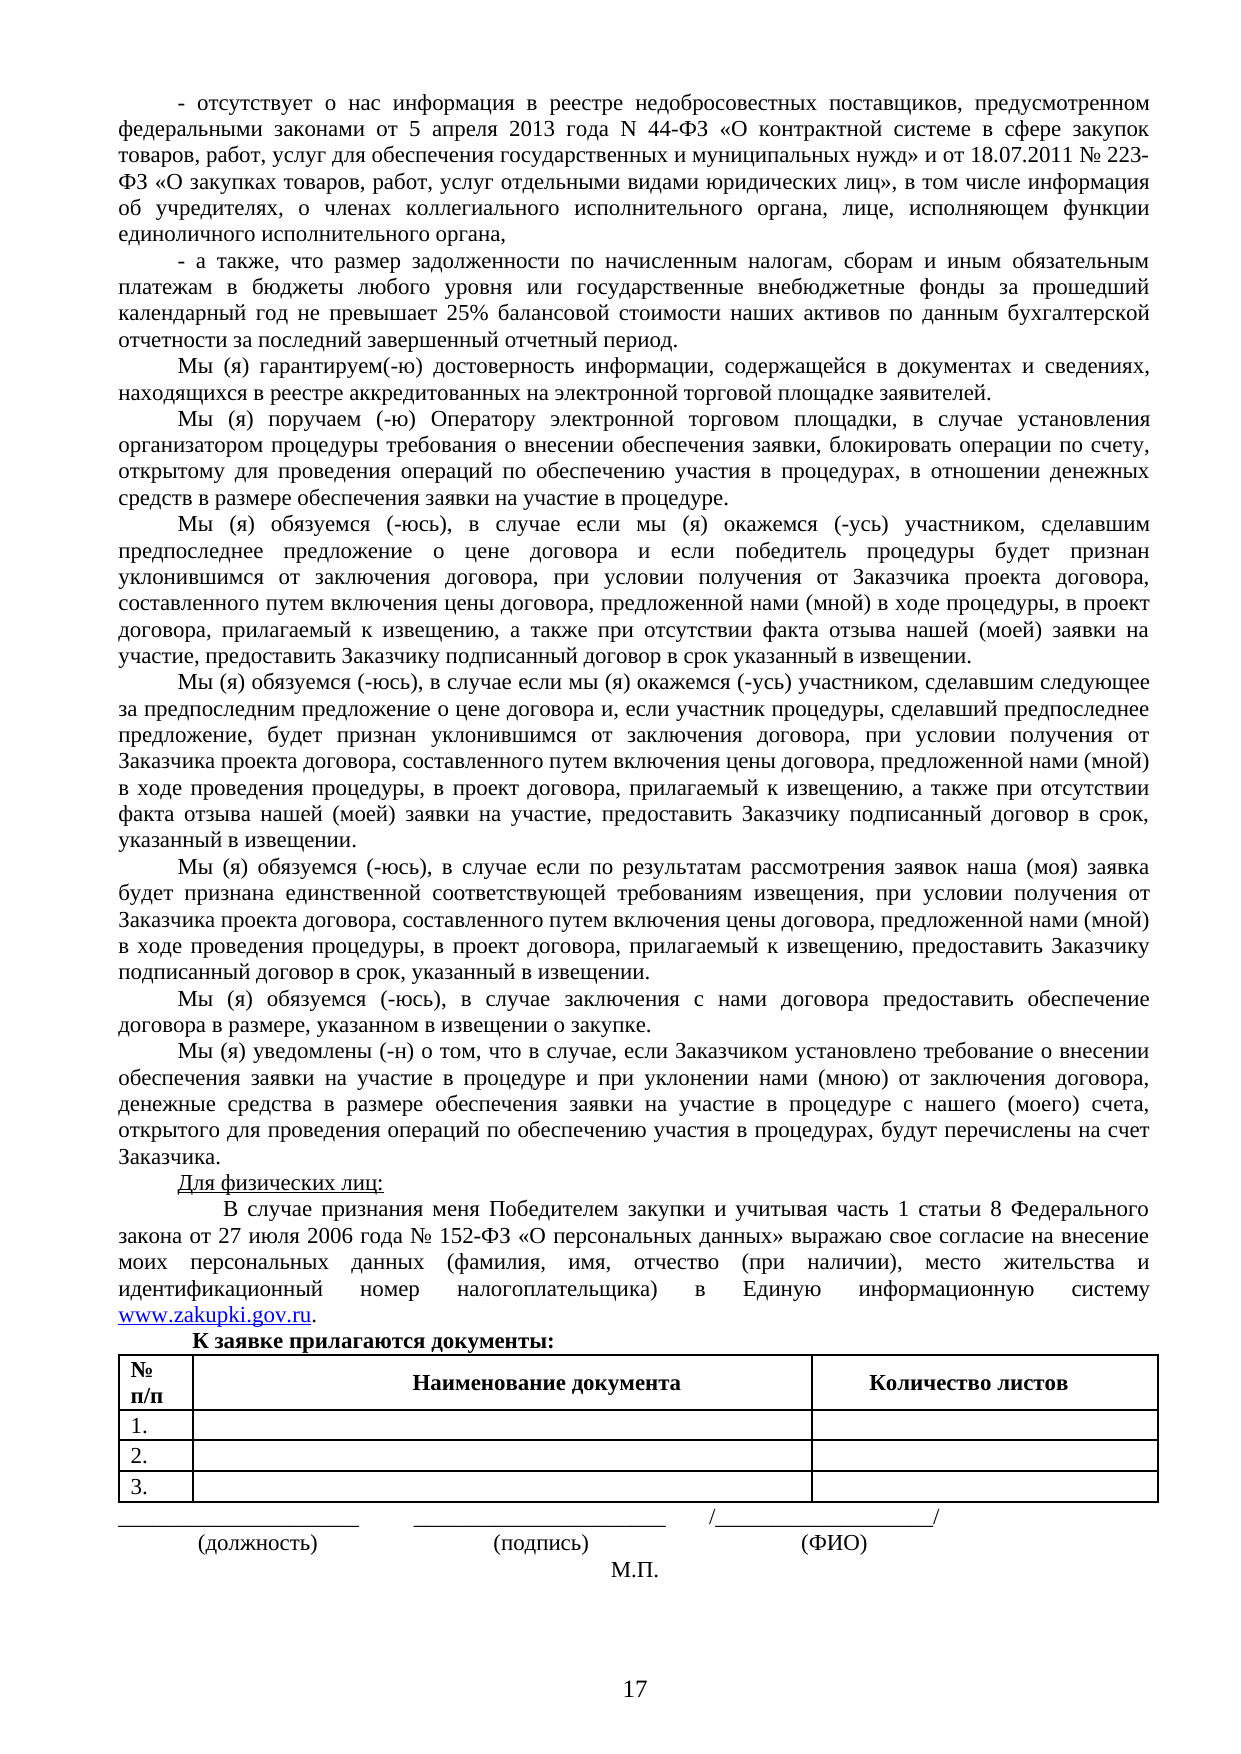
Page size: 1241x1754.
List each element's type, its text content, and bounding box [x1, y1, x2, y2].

table_header Количество листов [813, 1356, 1157, 1408]
table_cell [813, 1411, 1157, 1439]
text В случае признания меня Победителем закупки и учитывая часть 1 статьи 8 Федерального закона от 27 июля 2006 года № 152-ФЗ «О персональных данных» выражаю свое согласие на внесение моих персональных данных (фамилия, имя, отчество (при наличии), место жительства и идентификационный номер налогоплательщика) в Единую информационную систему www.zakupki.gov.ru. [118, 1196, 1152, 1327]
text Мы (я) гарантируем(-ю) достоверность информации, содержащейся в документах и сведениях, находящихся в реестре аккредитованных на электронной торговой площадке заявителей. [118, 352, 1152, 405]
text Мы (я) обязуемся (-юсь), в случае если по результатам рассмотрения заявок наша (моя) заявка будет признана единственной соответствующей требованиям извещения, при условии получения от Заказчика проекта договора, составленного путем включения цены договора, предложенной нами (мной) в ходе проведения процедуры, в проект договора, прилагаемый к извещению, предоставить Заказчику подписанный договор в срок, указанный в извещении. [118, 853, 1152, 985]
table_cell 2. [120, 1441, 192, 1470]
text Мы (я) обязуемся (-юсь), в случае заключения с нами договора предоставить обеспечение договора в размере, указанном в извещении о закупке. [118, 985, 1152, 1037]
text Мы (я) поручаем (-ю) Оператору электронной торговом площадки, в случае установления организатором процедуры требования о внесении обеспечения заявки, блокировать операции по счету, открытому для проведения операций по обеспечению участия в процедурах, в отношении денежных средств в размере обеспечения заявки на участие в процедуре. [118, 405, 1152, 510]
list - отсутствует о нас информация в реестре недобросовестных поставщиков, предусмотренном федеральными законами от 5 апреля 2013 года N 44-ФЗ «О контрактной системе в сфере закупок товаров, работ, услуг для обеспечения государственных и муниципальных нужд» и от 18.07.2011 № 223-ФЗ «О закупках товаров, работ, услуг отдельными видами юридических лиц», в том числе информация об учредителях, о членах коллегиального исполнительного органа, лице, исполняющем функции единоличного исполнительного органа, [118, 89, 1152, 247]
table_cell [194, 1411, 811, 1439]
text Мы (я) уведомлены (-н) о том, что в случае, если Заказчиком установлено требование о внесении обеспечения заявки на участие в процедуре и при уклонении нами (мною) от заключения договора, денежные средства в размере обеспечения заявки на участие в процедуре с нашего (моего) счета, открытого для проведения операций по обеспечению участия в процедурах, будут перечислены на счет Заказчика. [118, 1037, 1152, 1169]
text Мы (я) обязуемся (-юсь), в случае если мы (я) окажемся (-усь) участником, сделавшим предпоследнее предложение о цене договора и если победитель процедуры будет признан уклонившимся от заключения договора, при условии получения от Заказчика проекта договора, составленного путем включения цены договора, предложенной нами (мной) в ходе процедуры, в проект договора, прилагаемый к извещению, а также при отсутствии факта отзыва нашей (моей) заявки на участие, предоставить Заказчику подписанный договор в срок указанный в извещении. [118, 510, 1152, 668]
text (должность) (подпись) (ФИО) [118, 1529, 1152, 1556]
text Мы (я) обязуемся (-юсь), в случае если мы (я) окажемся (-усь) участником, сделавшим следующее за предпоследним предложение о цене договора и, если участник процедуры, сделавший предпоследнее предложение, будет признан уклонившимся от заключения договора, при условии получения от Заказчика проекта договора, составленного путем включения цены договора, предложенной нами (мной) в ходе проведения процедуры, в проект договора, прилагаемый к извещению, а также при отсутствии факта отзыва нашей (моей) заявки на участие, предоставить Заказчику подписанный договор в срок, указанный в извещении. [118, 668, 1152, 853]
table_cell [194, 1472, 811, 1501]
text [118, 1556, 1152, 1582]
table_cell 1. [120, 1411, 192, 1439]
table_header Наименование документа [194, 1356, 811, 1408]
table_header № п/п [120, 1356, 192, 1408]
text _____________________ ______________________ /___________________/ [118, 1503, 1152, 1529]
table_cell [813, 1441, 1157, 1470]
table_cell 3. [120, 1472, 192, 1501]
table_cell [194, 1441, 811, 1470]
text К заявке прилагаются документы: [118, 1327, 1152, 1354]
table_cell [813, 1472, 1157, 1501]
text Для физических лиц: [118, 1169, 1152, 1196]
text - а также, что размер задолженности по начисленным налогам, сборам и иным обязательным платежам в бюджеты любого уровня или государственные внебюджетные фонды за прошедший календарный год не превышает 25% балансовой стоимости наших активов по данным бухгалтерской отчетности за последний завершенный отчетный период. [118, 247, 1152, 352]
